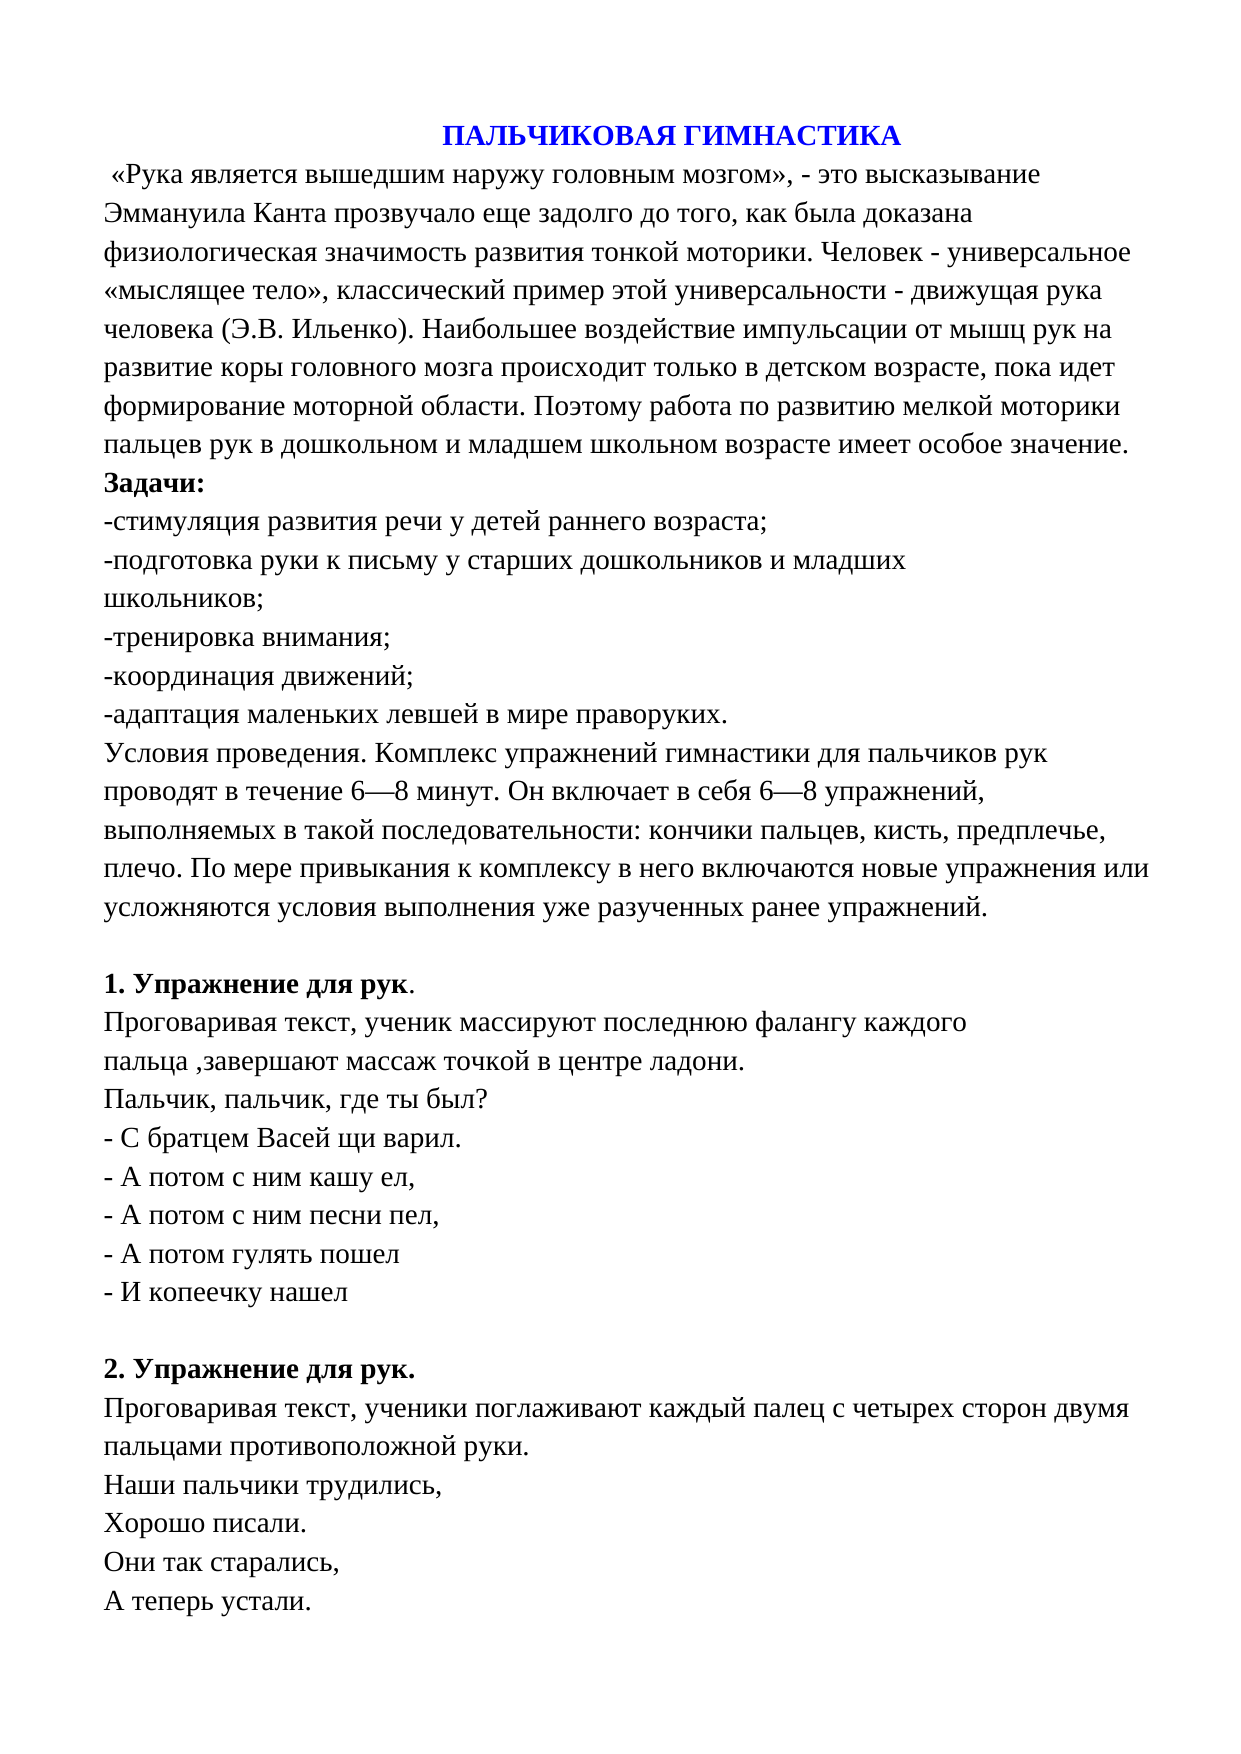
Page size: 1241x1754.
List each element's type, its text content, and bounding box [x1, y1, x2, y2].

text Проговаривая текст, ученик массируют последнюю фалангу каждого пальца ,завершают массаж точкой в центре ладони. [103, 1004, 1152, 1077]
text - С братцем Васей щи варил. [103, 1120, 1152, 1154]
text - И копеечку нашел [103, 1274, 1152, 1308]
text 1. Упражнение для рук. [103, 966, 1152, 999]
text Наши пальчики трудились, [103, 1467, 1152, 1501]
text А теперь устали. [103, 1583, 1152, 1616]
text - А потом с ним песни пел, [103, 1197, 1152, 1231]
text Пальчик, пальчик, где ты был? [103, 1082, 1152, 1115]
text ПАЛЬЧИКОВАЯ ГИМНАСТИКА [192, 118, 1152, 152]
text Хорошо писали. [103, 1506, 1152, 1539]
text школьников; [103, 581, 1152, 614]
text - А потом с ним кашу ел, [103, 1159, 1152, 1192]
text 2. Упражнение для рук. [103, 1351, 1152, 1385]
text -координация движений; [103, 658, 1152, 691]
text -адаптация маленьких левшей в мире праворуких. [103, 696, 1152, 730]
text -тренировка внимания; [103, 619, 1152, 653]
text - А потом гулять пошел [103, 1236, 1152, 1269]
text Проговаривая текст, ученики поглаживают каждый палец с четырех сторон двумя пальцами противоположной руки. [103, 1390, 1152, 1462]
text -подготовка руки к письму у старших дошкольников и младших [103, 542, 1152, 576]
text Условия проведения. Комплекс упражнений гимнастики для пальчиков рук проводят в течение 6—8 минут. Он включает в себя 6—8 упражнений, выполняемых в такой последовательности: кончики пальцев, кисть, предплечье, плечо. По мере привыкания к комплексу в него включаются новые упражнения или усложняются условия выполнения уже разученных ранее упражнений. [103, 735, 1152, 922]
text Они так старались, [103, 1544, 1152, 1578]
text «Рука является вышедшим наружу головным мозгом», - это высказывание Эммануила Канта прозвучало еще задолго до того, как была доказана физиологическая значимость развития тонкой моторики. Человек - универсальное «мыслящее тело», классический пример этой универсальности - движущая рука человека (Э.В. Ильенко). Наибольшее воздействие импульсации от мышц рук на развитие коры головного мозга происходит только в детском возрасте, пока идет формирование моторной области. Поэтому работа по развитию мелкой моторики пальцев рук в дошкольном и младшем школьном возрасте имеет особое значение. [103, 157, 1152, 460]
text -стимуляция развития речи у детей раннего возраста; [103, 503, 1152, 537]
text Задачи: [103, 465, 1152, 498]
